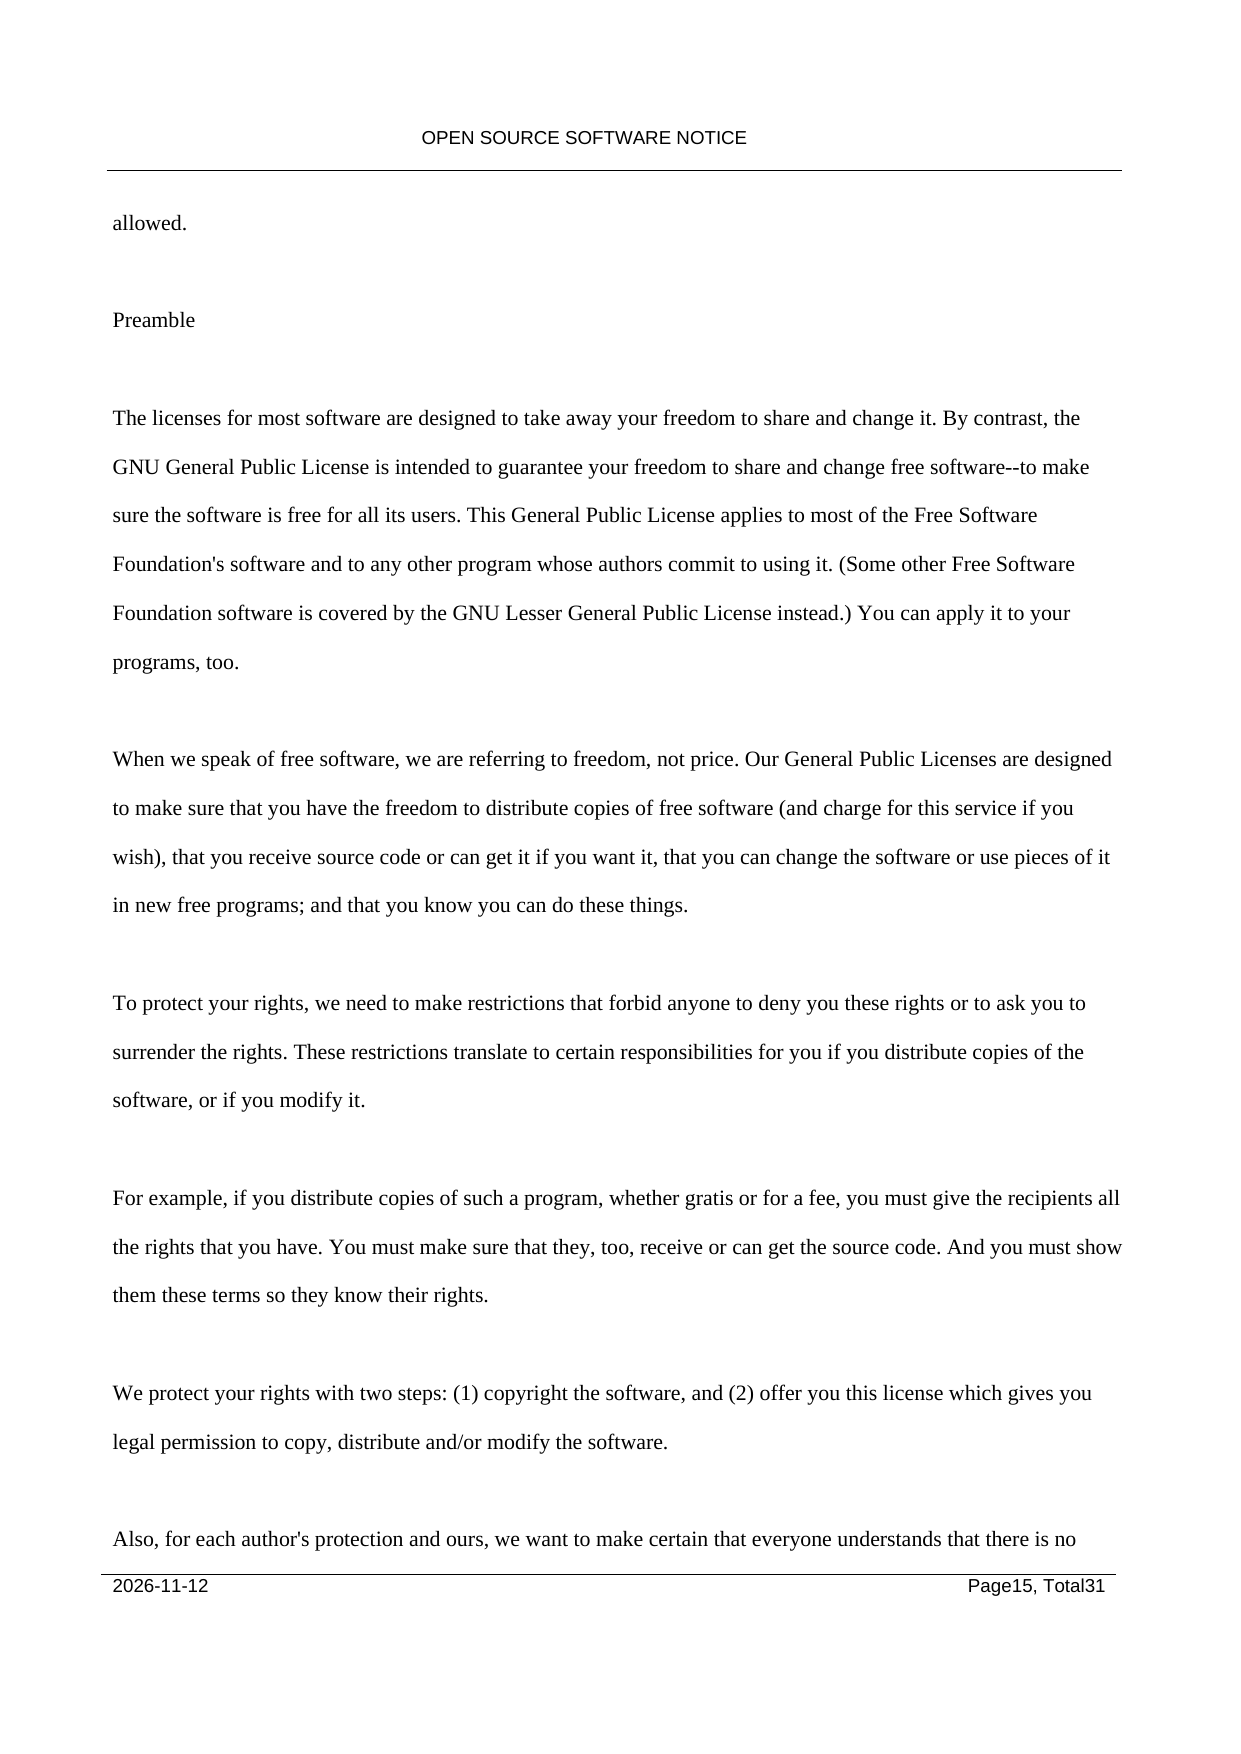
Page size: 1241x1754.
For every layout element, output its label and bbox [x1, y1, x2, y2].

text [112, 206, 1128, 1555]
